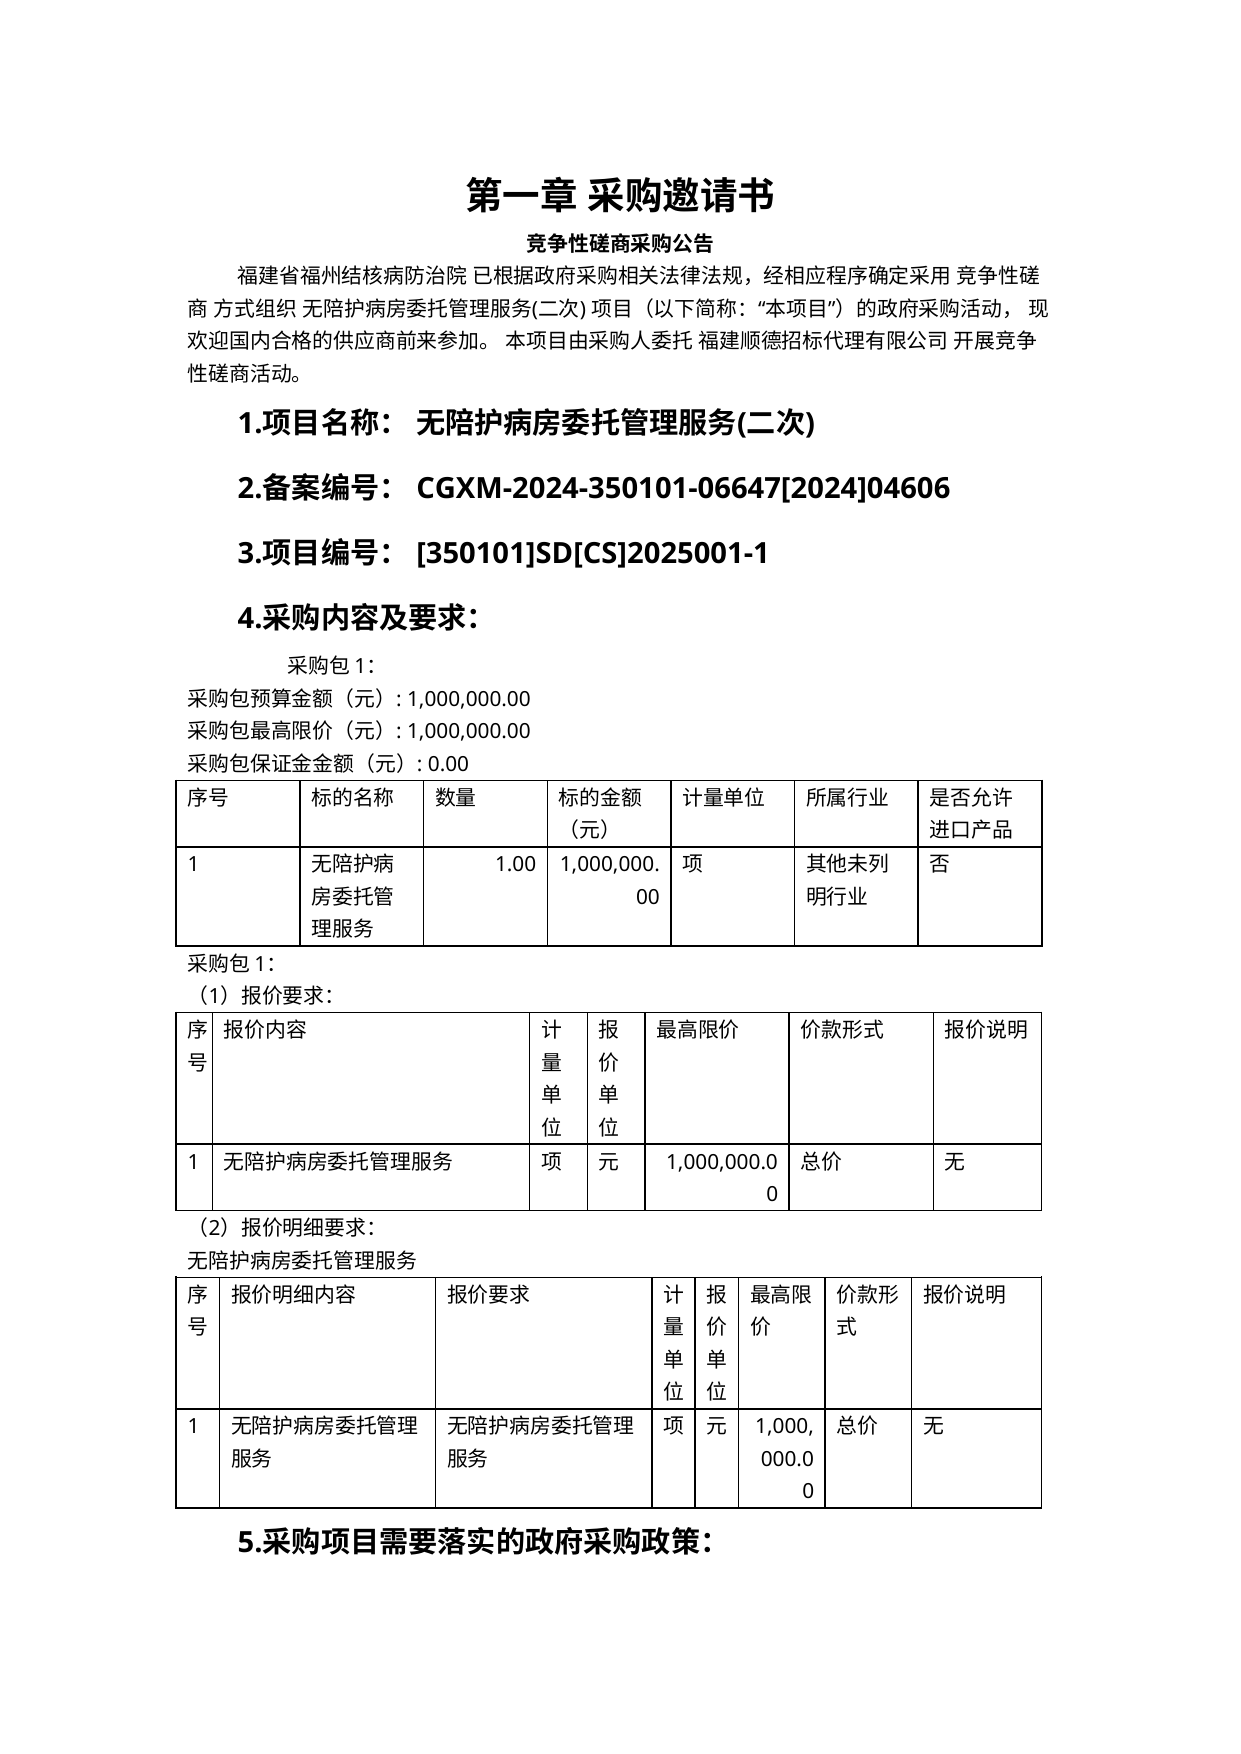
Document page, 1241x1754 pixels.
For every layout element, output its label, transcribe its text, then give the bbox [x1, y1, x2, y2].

text 5.采购项目需要落实的政府采购政策： [187, 1508, 1053, 1573]
text 采购包保证金金额（元）: 0.00 [187, 747, 1053, 779]
table_cell 项 [672, 848, 794, 945]
table_header 计量单位 [530, 1013, 587, 1143]
table_cell 项 [653, 1410, 694, 1507]
table_header 报价明细内容 [220, 1278, 435, 1408]
table_cell 无陪护病房委托管理服务 [213, 1145, 529, 1210]
table_header 序号 [177, 1278, 219, 1408]
table_cell 总价 [790, 1145, 933, 1210]
text 2.备案编号： CGXM-2024-350101-06647[2024]04606 [187, 454, 1053, 519]
table_header 序号 [177, 781, 299, 846]
table_header 最高限价 [739, 1278, 824, 1408]
table_cell 否 [919, 848, 1041, 945]
table_header 报价要求 [436, 1278, 651, 1408]
table_cell 总价 [826, 1410, 911, 1507]
table_cell 1,000,000.00 [646, 1145, 788, 1210]
text 4.采购内容及要求： [187, 584, 1053, 649]
text 采购包1： [187, 947, 1053, 979]
table_cell 1,000,000.00 [739, 1410, 824, 1507]
table_header 报价内容 [213, 1013, 529, 1143]
text 3.项目编号： [350101]SD[CS]2025001-1 [187, 519, 1053, 584]
table_header 报价单位 [696, 1278, 738, 1408]
table_header 价款形式 [826, 1278, 911, 1408]
table_header 标的金额 （元） [548, 781, 670, 846]
table_header 计量单位 [653, 1278, 694, 1408]
text 福建省福州结核病防治院 已根据政府采购相关法律法规，经相应程序确定采用 竞争性磋商 方式组织 无陪护病房委托管理服务(二次) 项目（以下简称：“本项目”）的政府采购活动， 现欢迎国内合格的供应商前来参加。 本项目由采购人委托 福建顺德招标代理有限公司 开展竞争性磋商活动。 [187, 259, 1053, 389]
table_cell 其他未列明行业 [795, 848, 917, 945]
text 第一章 采购邀请书 [187, 162, 1053, 227]
table_cell 无陪护病房委托管理服务 [220, 1410, 435, 1507]
text 采购包最高限价（元）: 1,000,000.00 [187, 714, 1053, 747]
table_cell 1.00 [424, 848, 547, 945]
table_header 序号 [177, 1013, 212, 1143]
table_cell 无陪护病房委托管理服务 [301, 848, 423, 945]
table_header 报价单位 [588, 1013, 644, 1143]
table_header 数量 [424, 781, 547, 846]
text 竞争性磋商采购公告 [187, 227, 1053, 259]
text 无陪护病房委托管理服务 [187, 1244, 1053, 1276]
table_cell 1,000,000.00 [548, 848, 670, 945]
table_cell 项 [530, 1145, 587, 1210]
table_header 所属行业 [795, 781, 917, 846]
table_header 价款形式 [790, 1013, 933, 1143]
table_cell 1 [177, 848, 299, 945]
table_cell 无 [912, 1410, 1041, 1507]
text 采购包1： [187, 649, 1053, 682]
table_header 最高限价 [646, 1013, 788, 1143]
table_cell 1 [177, 1145, 212, 1210]
table_cell 元 [588, 1145, 644, 1210]
table_header 标的名称 [301, 781, 423, 846]
table_header 报价说明 [934, 1013, 1041, 1143]
text 1.项目名称： 无陪护病房委托管理服务(二次) [187, 389, 1053, 454]
text 采购包预算金额（元）: 1,000,000.00 [187, 682, 1053, 714]
table_cell 1 [177, 1410, 219, 1507]
table_cell 无 [934, 1145, 1041, 1210]
table_header 计量单位 [672, 781, 794, 846]
table_header 是否允许进口产品 [919, 781, 1041, 846]
table_cell 元 [696, 1410, 738, 1507]
table_cell 无陪护病房委托管理服务 [436, 1410, 651, 1507]
text （2）报价明细要求： [187, 1211, 1053, 1244]
table_header 报价说明 [912, 1278, 1041, 1408]
text （1）报价要求： [187, 979, 1053, 1012]
